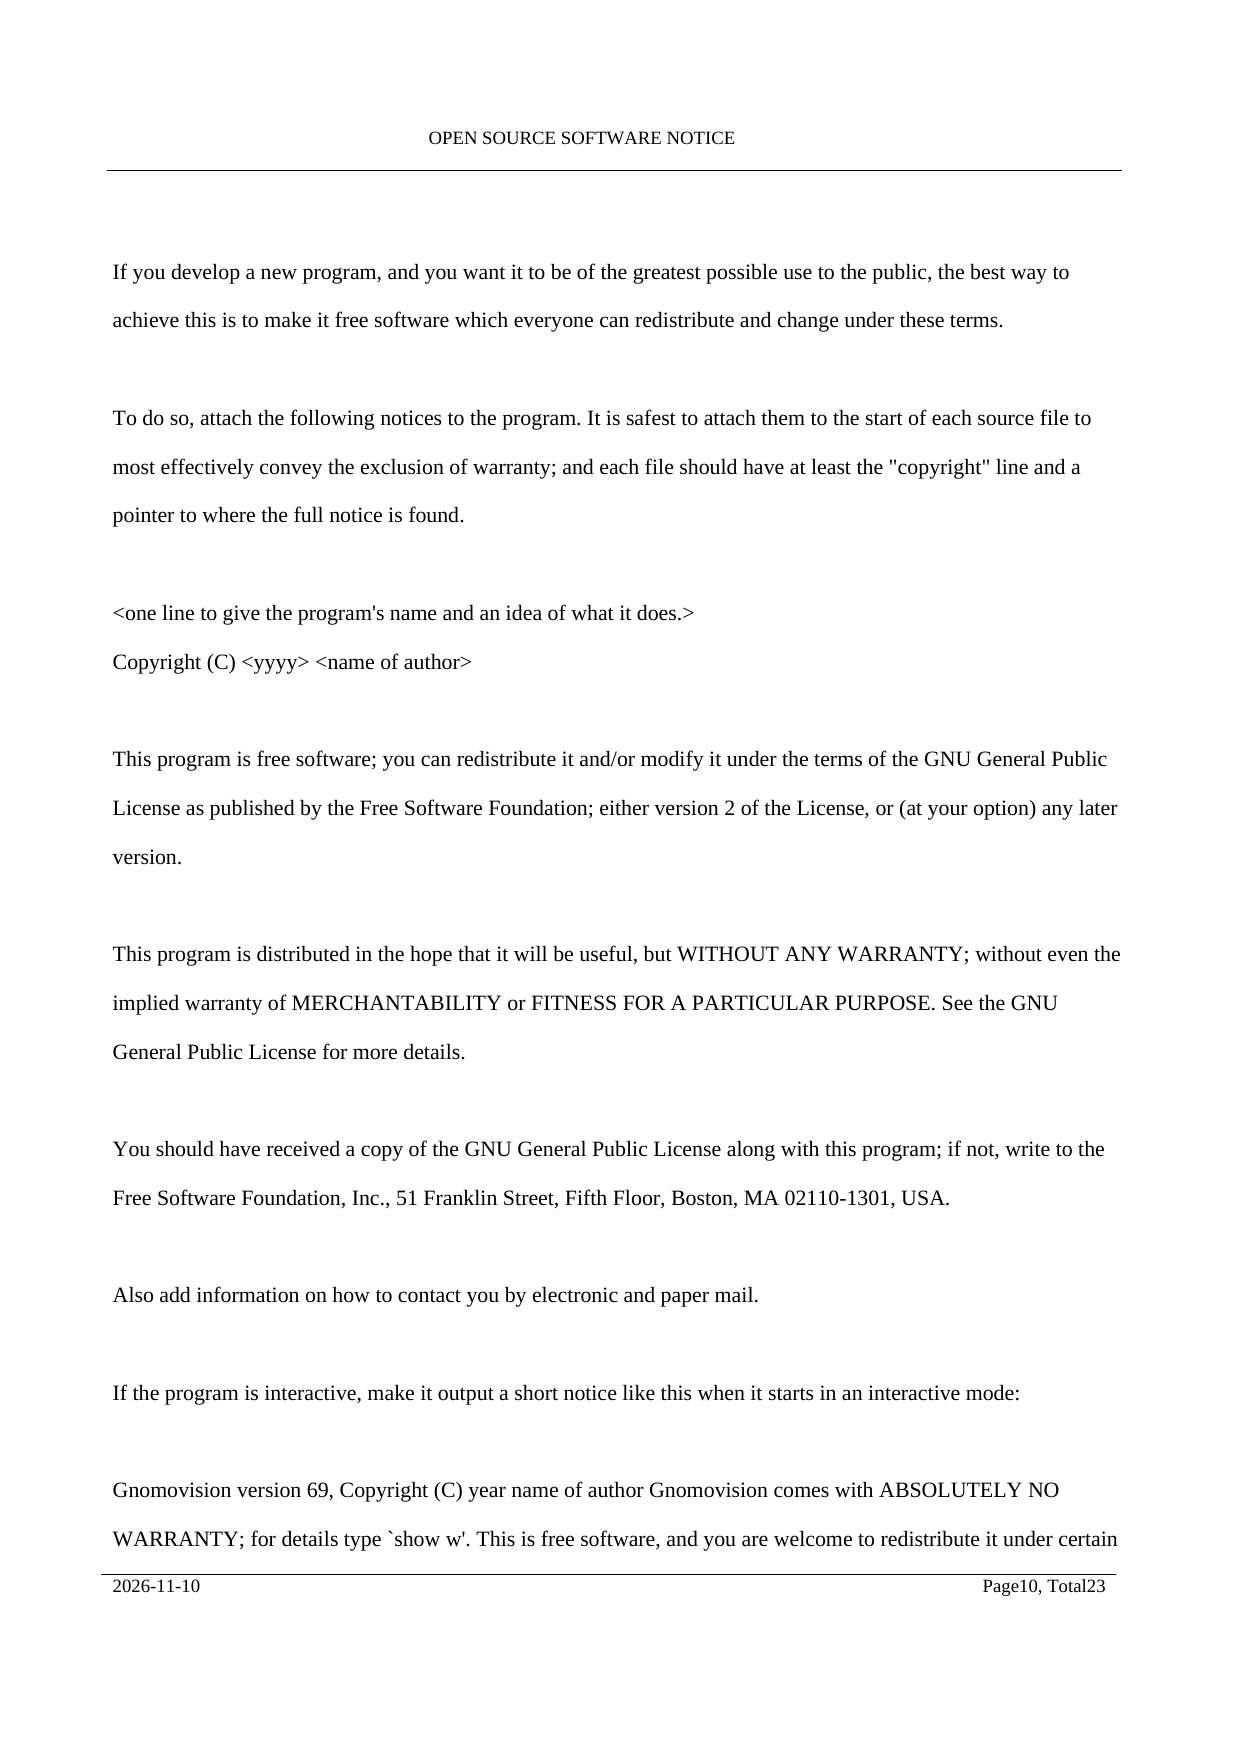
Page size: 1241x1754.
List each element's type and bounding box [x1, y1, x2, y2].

text [112, 206, 1128, 1555]
